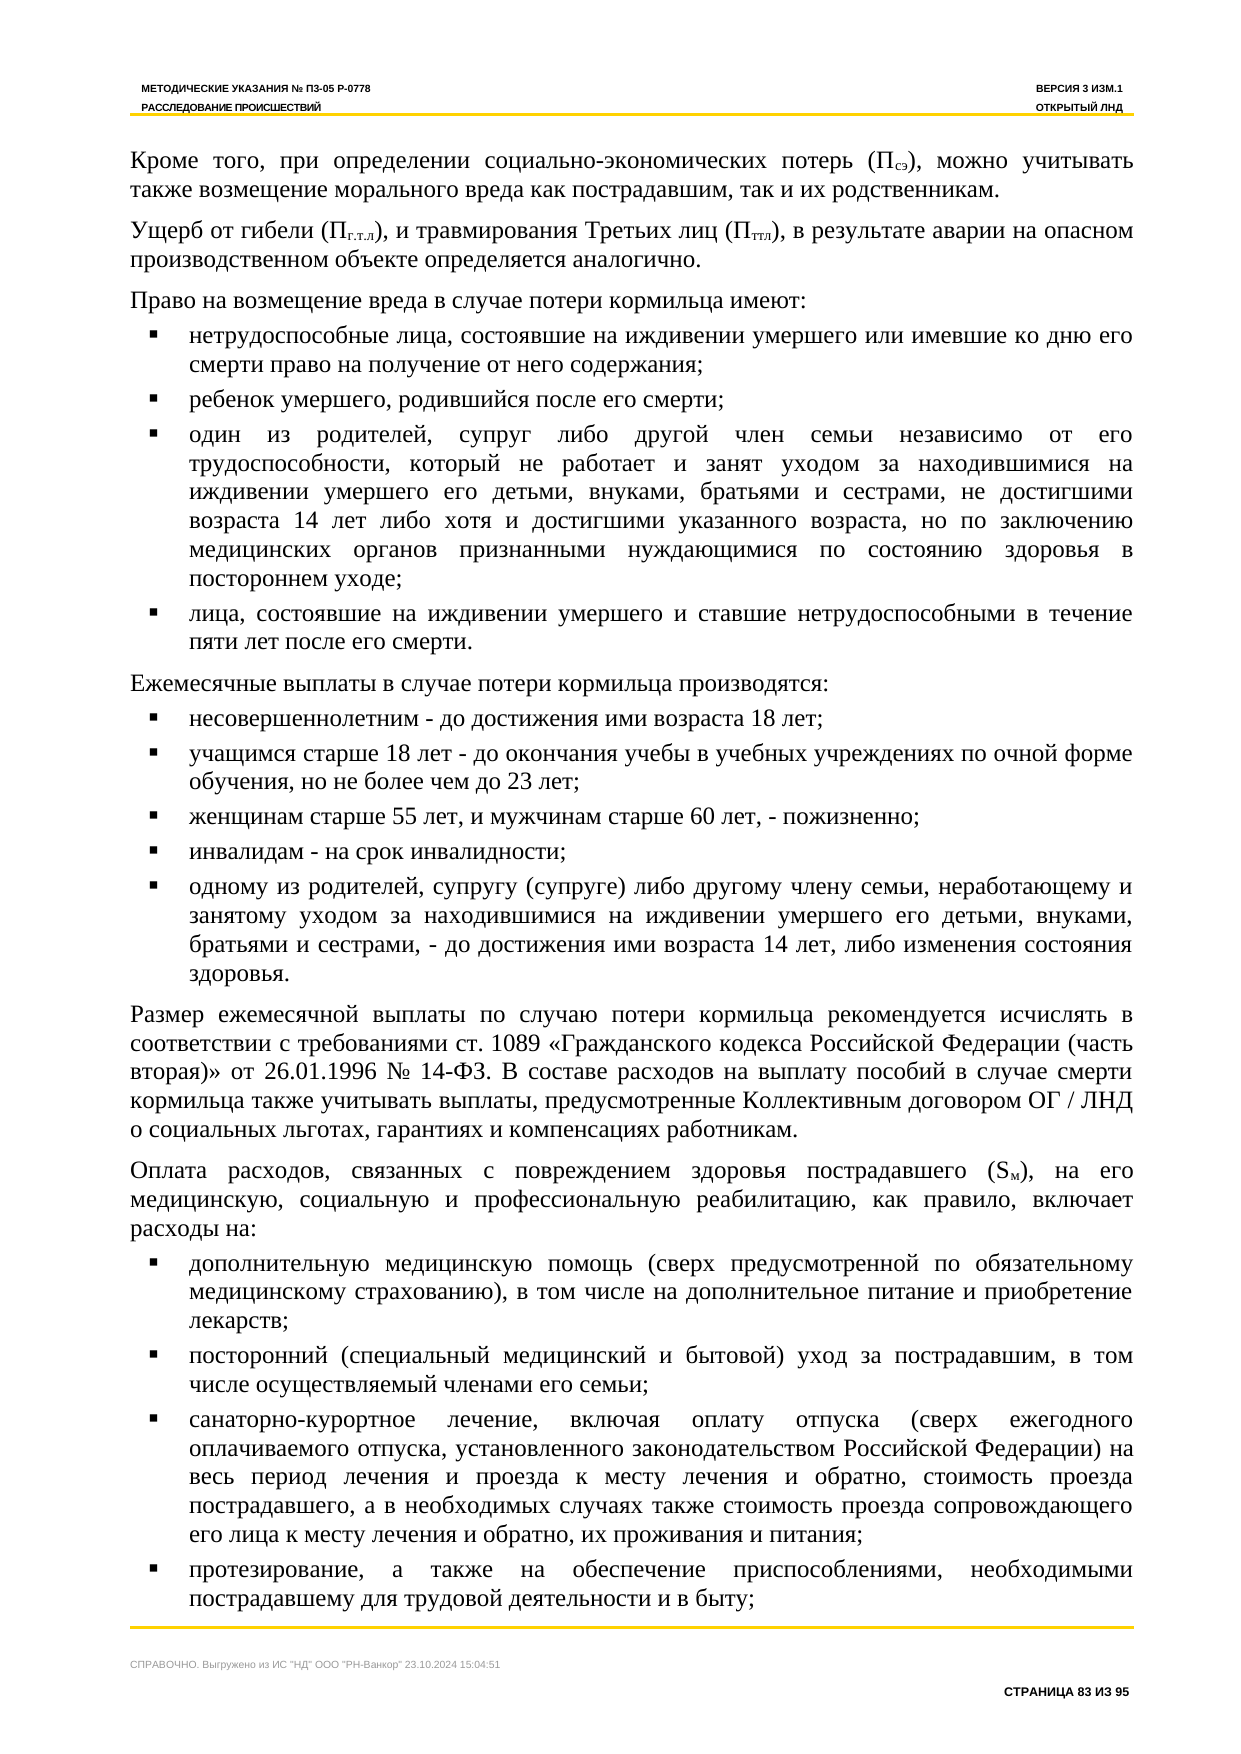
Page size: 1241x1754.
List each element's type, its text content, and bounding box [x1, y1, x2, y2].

text Размер ежемесячной выплаты по случаю потери кормильца рекомендуется исчислять в соответствии с требованиями ст. 1089 «Гражданского кодекса Российской Федерации (часть вторая)» от 26.01.1996 № 14-ФЗ. В составе расходов на выплату пособий в случае смерти кормильца также учитывать выплаты, предусмотренные Коллективным договором ОГ / ЛНД о социальных льготах, гарантиях и компенсациях работникам. [130, 999, 1134, 1143]
list инвалидам - на срок инвалидности; [148, 836, 1134, 865]
list одному из родителей, супругу (супруге) либо другому члену семьи, неработающему и занятому уходом за находившимися на иждивении умершего его детьми, внуками, братьями и сестрами, - до достижения ими возраста 14 лет, либо изменения состояния здоровья. [148, 871, 1134, 986]
list лица, состоявшие на иждивении умершего и ставшие нетрудоспособными в течение пяти лет после его смерти. [148, 598, 1134, 655]
list учащимся старше 18 лет - до окончания учебы в учебных учреждениях по очной форме обучения, но не более чем до 23 лет; [148, 738, 1134, 795]
list протезирование, а также на обеспечение приспособлениями, необходимыми пострадавшему для трудовой деятельности и в быту; [148, 1554, 1134, 1611]
list один из родителей, супруг либо другой член семьи независимо от его трудоспособности, который не работает и занят уходом за находившимися на иждивении умершего его детьми, внуками, братьями и сестрами, не достигшими возраста 14 лет либо хотя и достигшими указанного возраста, но по заключению медицинских органов признанными нуждающимися по состоянию здоровья в постороннем уходе; [148, 419, 1134, 591]
list несовершеннолетним - до достижения ими возраста 18 лет; [148, 703, 1134, 731]
text Ущерб от гибели (Пг.т.л), и травмирования Третьих лиц (Пттл), в результате аварии на опасном производственном объекте определяется аналогично. [130, 215, 1134, 273]
list ребенок умершего, родившийся после его смерти; [148, 384, 1134, 413]
text Кроме того, при определении социально-экономических потерь (Псэ), можно учитывать также возмещение морального вреда как пострадавшим, так и их родственникам. [130, 145, 1134, 203]
list дополнительную медицинскую помощь (сверх предусмотренной по обязательному медицинскому страхованию), в том числе на дополнительное питание и приобретение лекарств; [148, 1248, 1134, 1334]
list нетрудоспособные лица, состоявшие на иждивении умершего или имевшие ко дню его смерти право на получение от него содержания; [148, 320, 1134, 378]
text Ежемесячные выплаты в случае потери кормильца производятся: [130, 668, 1134, 696]
list посторонний (специальный медицинский и бытовой) уход за пострадавшим, в том числе осуществляемый членами его семьи; [148, 1340, 1134, 1398]
list санаторно-курортное лечение, включая оплату отпуска (сверх ежегодного оплачиваемого отпуска, установленного законодательством Российской Федерации) на весь период лечения и проезда к месту лечения и обратно, стоимость проезда пострадавшего, а в необходимых случаях также стоимость проезда сопровождающего его лица к месту лечения и обратно, их проживания и питания; [148, 1404, 1134, 1548]
list женщинам старше 55 лет, и мужчинам старше 60 лет, - пожизненно; [148, 801, 1134, 830]
text Право на возмещение вреда в случае потери кормильца имеют: [130, 285, 1134, 314]
text Оплата расходов, связанных с повреждением здоровья пострадавшего (Sм), на его медицинскую, социальную и профессиональную реабилитацию, как правило, включает расходы на: [130, 1155, 1134, 1241]
